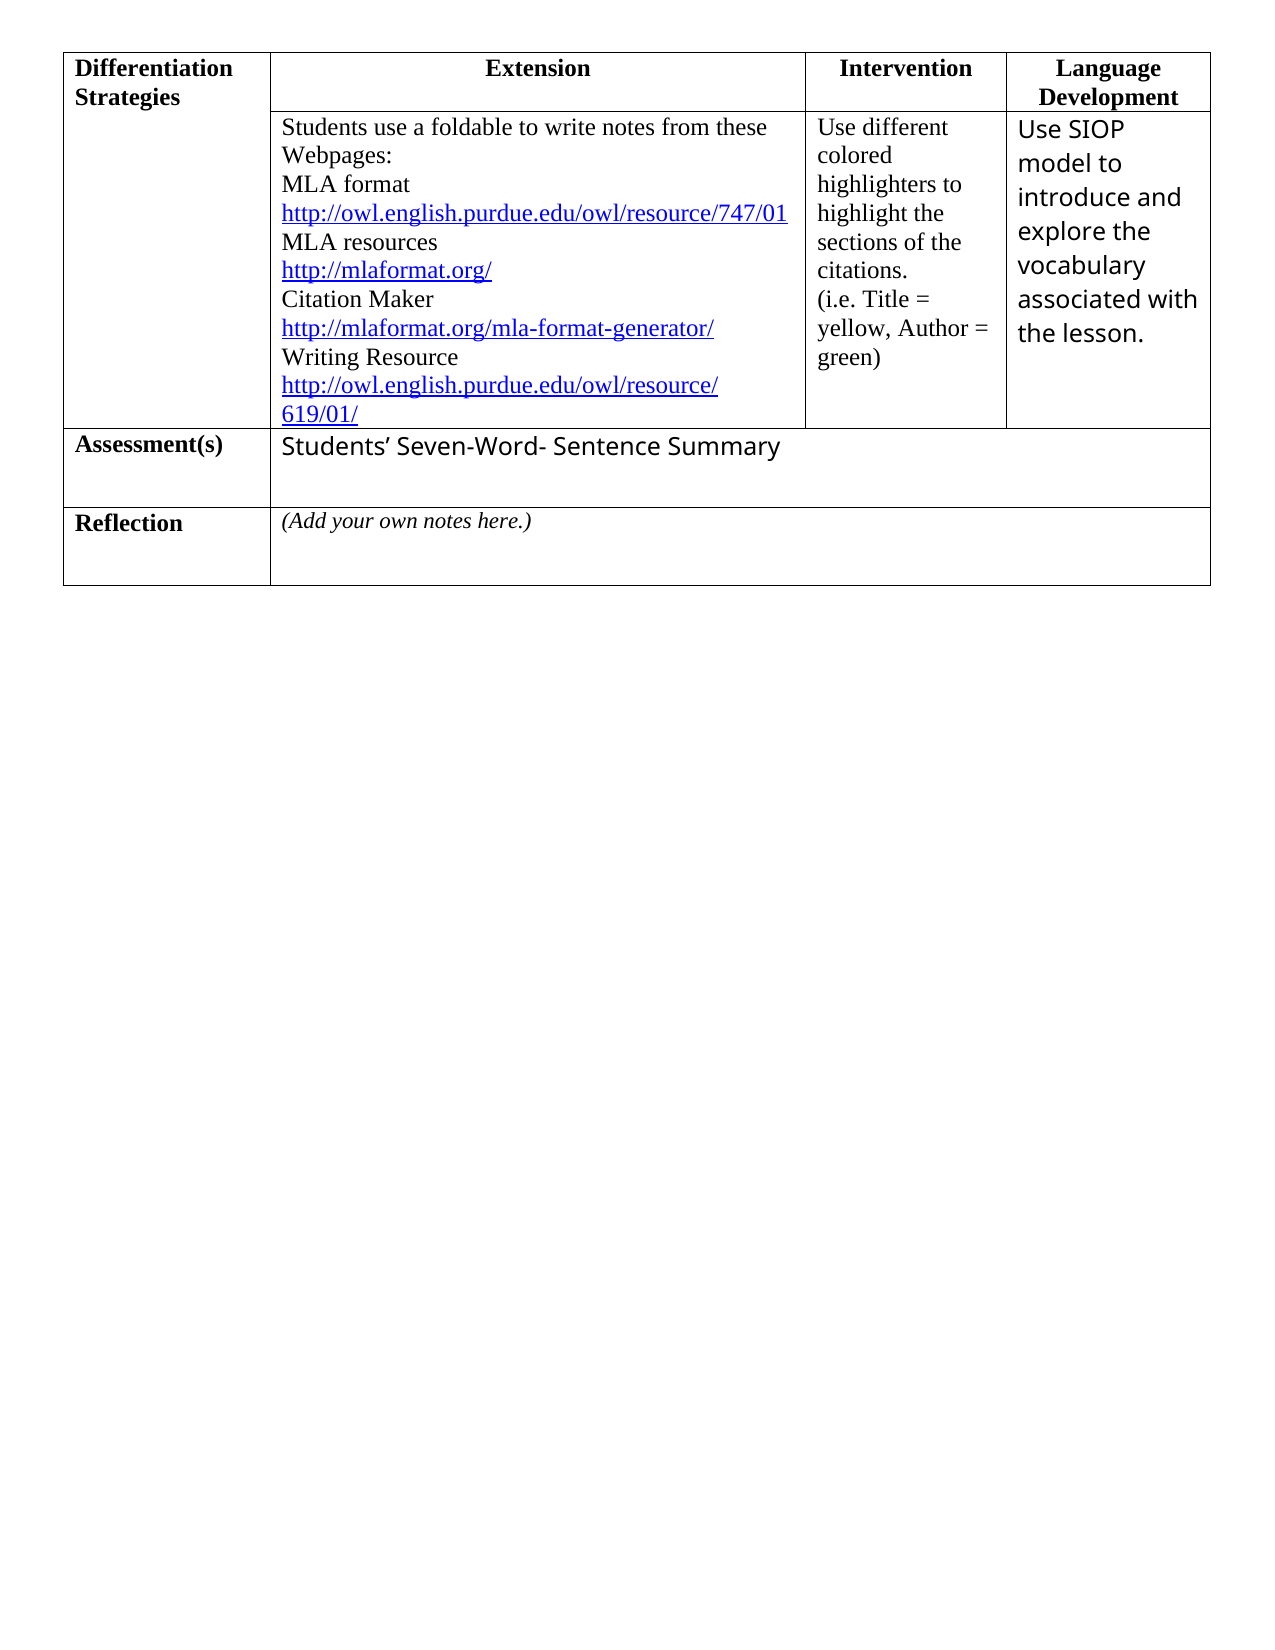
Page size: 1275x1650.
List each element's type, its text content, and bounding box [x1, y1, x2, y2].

table_cell Students’ Seven-Word- Sentence Summary [271, 429, 1210, 507]
table_cell Use SIOP model to introduce and explore the vocabulary associated with the lesson. [1007, 112, 1210, 428]
table_cell Students use a foldable to write notes from these Webpages: MLA format http://owl.english.purdue.edu/owl/resource/747/01 MLA resources http://mlaformat.org/ Citation Maker http://mlaformat.org/mla-format-generator/ Writing Resource http://owl.english.purdue.edu/owl/resource/619/01/ [271, 112, 805, 428]
table_header Extension [271, 53, 805, 111]
table_header Language Development [1007, 53, 1210, 111]
table_cell Use different colored highlighters to highlight the sections of the citations. (i.e. Title = yellow, Author = green) [806, 112, 1006, 428]
table_cell (Add your own notes here.) [271, 508, 1210, 585]
table_cell Assessment(s) [64, 429, 270, 507]
table_header Differentiation Strategies [64, 53, 270, 428]
table_cell Reflection [64, 508, 270, 585]
table_header Intervention [806, 53, 1006, 111]
